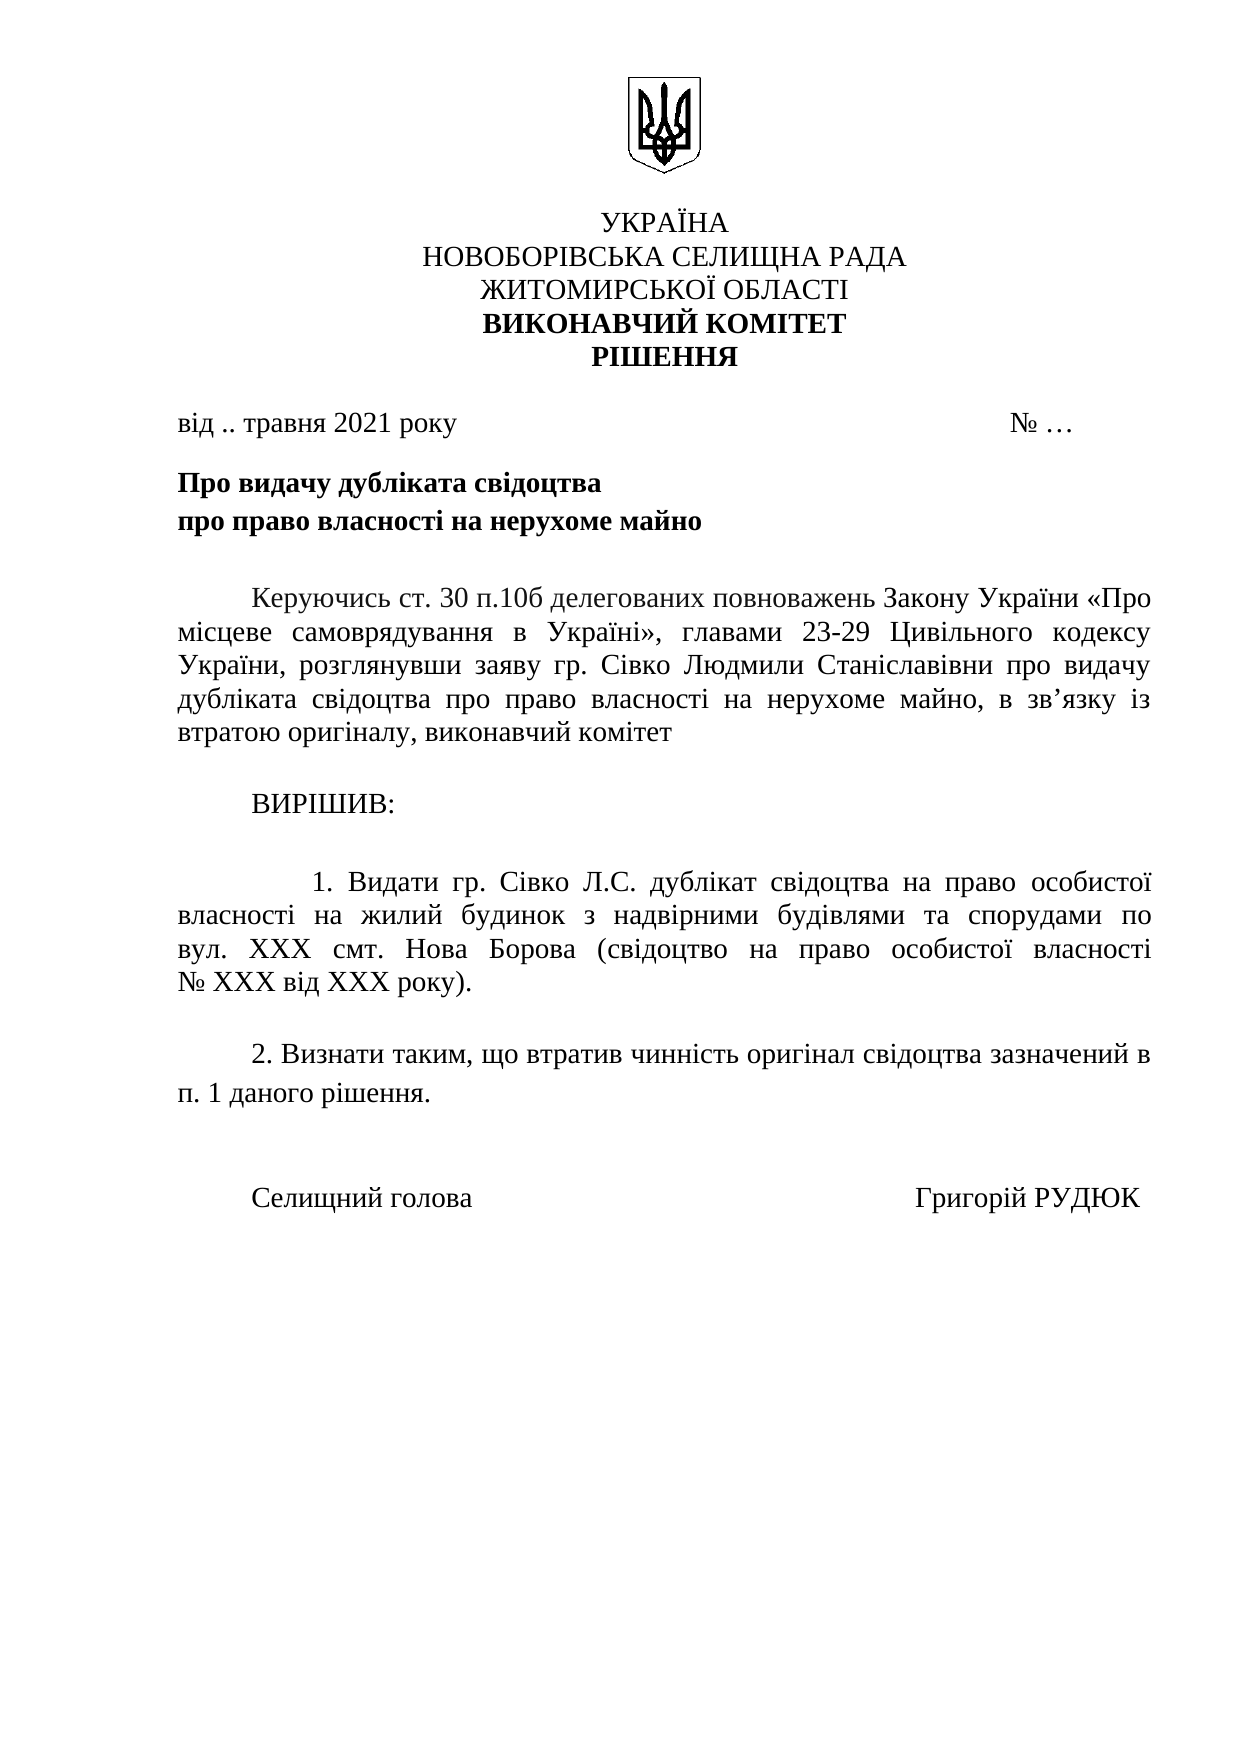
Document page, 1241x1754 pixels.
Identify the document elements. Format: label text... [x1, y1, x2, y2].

text про право власності на нерухоме майно [177, 503, 1152, 537]
text Про видачу дубліката свідоцтва [177, 465, 1152, 498]
picture [621, 73, 708, 181]
text Керуючись ст. 30 п.10б делегованих повноважень Закону України «Про місцеве самоврядування в Україні», главами 23-29 Цивільного кодексу України, розглянувши заяву гр. Сівко Людмили Станіславівни про видачу дубліката свідоцтва про право власності на нерухоме майно, в зв’язку із втратою оригіналу, виконавчий комітет [177, 580, 1152, 748]
text ВИРІШИВ: [177, 787, 1152, 820]
text ВИКОНАВЧИЙ КОМІТЕТ [177, 306, 1152, 339]
text Селищний голова Григорій РУДЮК [177, 1181, 1152, 1214]
text РІШЕННЯ [177, 339, 1152, 373]
text 1. Видати гр. Сівко Л.С. дублікат свідоцтва на право особистої власності на жилий будинок з надвірними будівлями та спорудами по вул. ХХХ смт. Нова Борова (свідоцтво на право особистої власності № ХХХ від ХХХ року). [177, 864, 1152, 998]
text 2. Визнати таким, що втратив чинність оригінал свідоцтва зазначений в п. 1 даного рішення. [177, 1036, 1152, 1108]
text НОВОБОРІВСЬКА СЕЛИЩНА РАДА [177, 239, 1152, 272]
text від .. травня 2021 року № … [177, 405, 1152, 439]
text УКРАЇНА [177, 205, 1152, 239]
text ЖИТОМИРСЬКОЇ ОБЛАСТІ [177, 272, 1152, 306]
